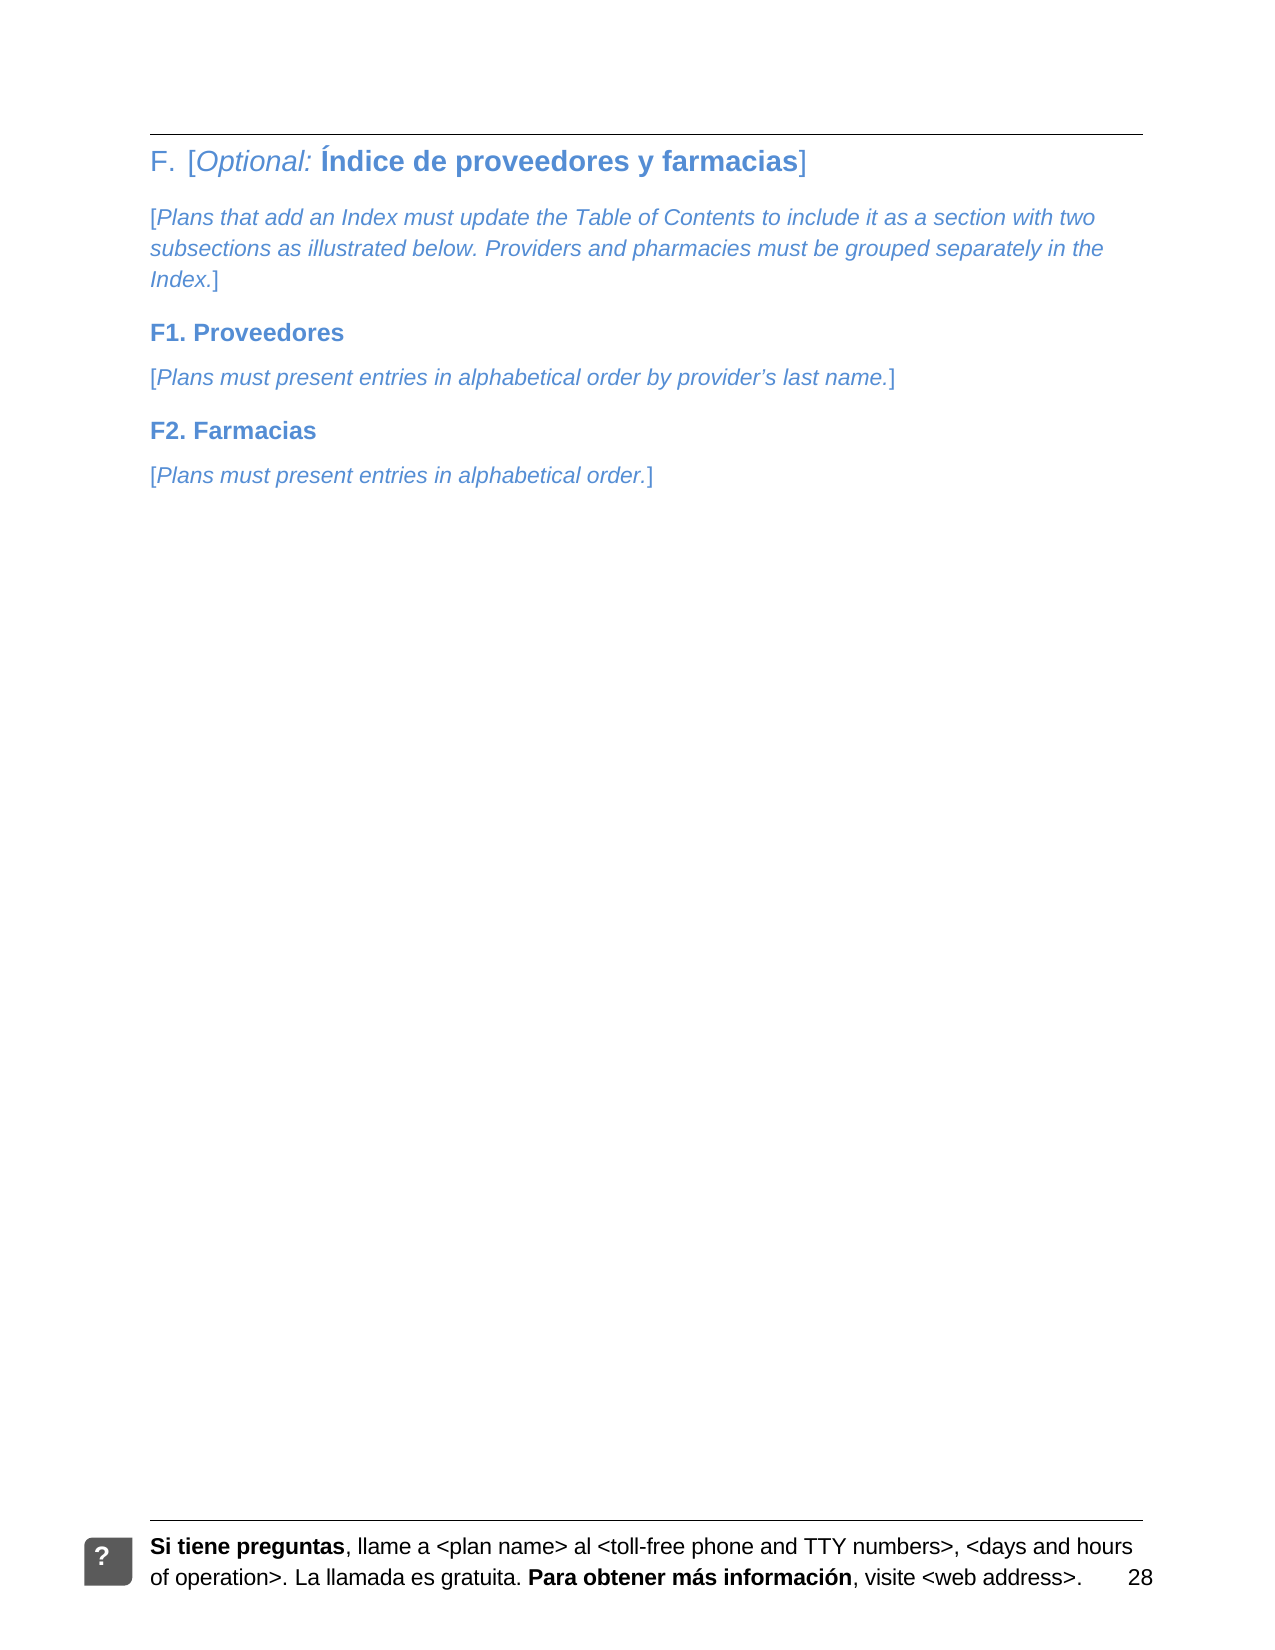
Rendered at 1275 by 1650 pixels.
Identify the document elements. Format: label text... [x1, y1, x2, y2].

subtitle F2. Farmacias [150, 412, 1068, 446]
text [Plans must present entries in alphabetical order by provider’s last name.] [150, 360, 1143, 392]
text [Plans that add an Index must update the Table of Contents to include it as a section with two subsections as illustrated below. Providers and pharmacies must be grouped separately in the Index.] [150, 200, 1143, 294]
subtitle F1. Proveedores [150, 314, 1068, 348]
subtitle [Optional: Índice de proveedores y farmacias] [150, 135, 1143, 179]
text [Plans must present entries in alphabetical order.] [150, 458, 1068, 489]
